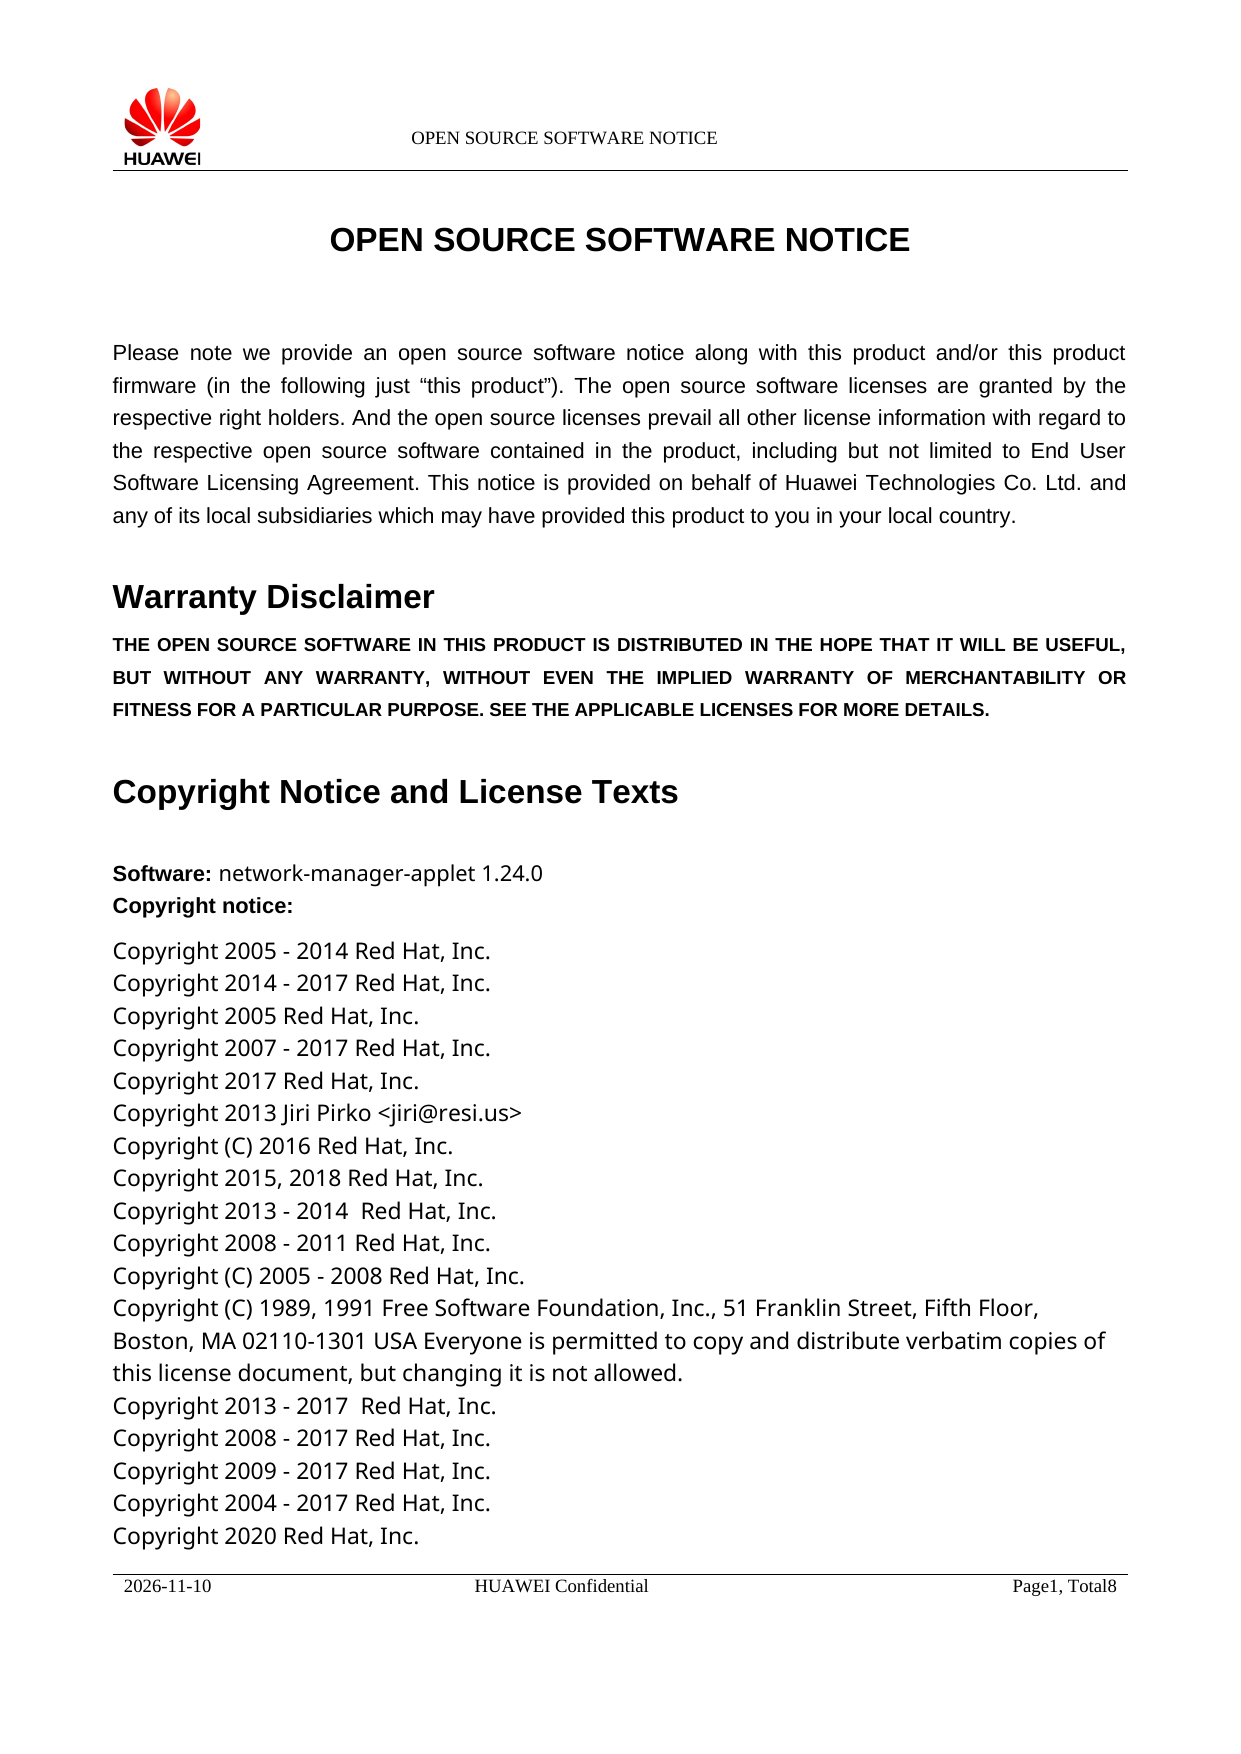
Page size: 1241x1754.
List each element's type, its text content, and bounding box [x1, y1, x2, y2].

text Warranty Disclaimer [112, 564, 1128, 629]
title Software: network-manager-applet 1.24.0 [112, 856, 1128, 889]
picture [124, 88, 201, 165]
text Copyright notice: [112, 889, 1128, 921]
text The open source software in this product is distributed in the hope that it will be useful, but WITHOUT ANY WARRANTY, without even the implied warranty of MERCHANTABILITY or FITNESS FOR A PARTICULAR PURPOSE. See the applicable licenses for more details. [112, 629, 1128, 726]
text OPEN SOURCE SOFTWARE NOTICE [112, 206, 1128, 271]
text Copyright Notice and License Texts [112, 759, 1128, 824]
text Please note we provide an open source software notice along with this product and/or this product firmware (in the following just “this product”). The open source software licenses are granted by the respective right holders. And the open source licenses prevail all other license information with regard to the respective open source software contained in the product, including but not limited to End User Software Licensing Agreement. This notice is provided on behalf of Huawei Technologies Co. Ltd. and any of its local subsidiaries which may have provided this product to you in your local country. [112, 336, 1128, 531]
